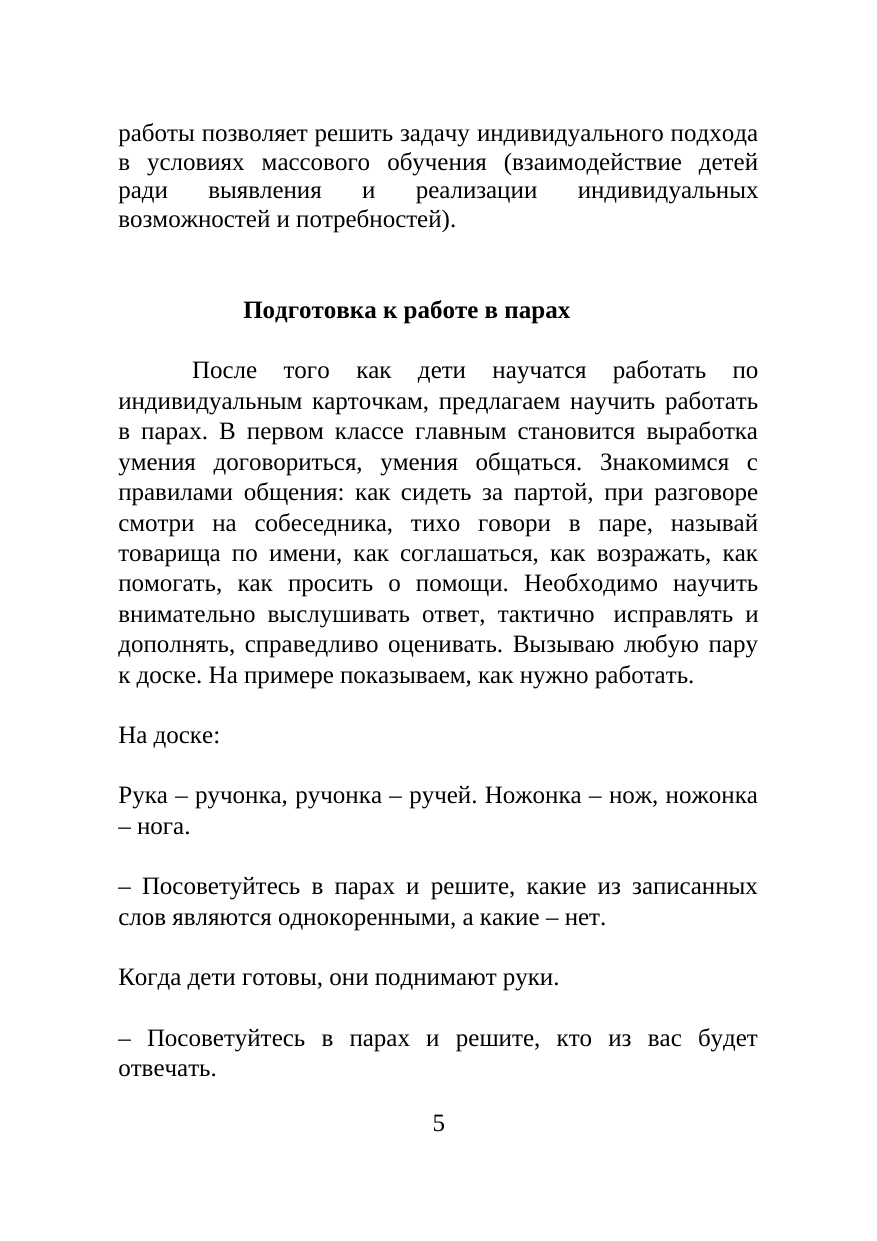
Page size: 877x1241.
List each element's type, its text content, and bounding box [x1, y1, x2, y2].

text На доске: [118, 718, 759, 749]
text – Посоветуйтесь в парах и решите, какие из записанных слов являются однокоренными, а какие – нет. [118, 870, 759, 931]
text Когда дети готовы, они поднимают руки. [118, 961, 759, 991]
text Рука – ручонка, ручонка – ручей. Ножонка – нож, ножонка – нога. [118, 779, 759, 840]
text – Посоветуйтесь в парах и решите, кто из вас будет отвечать. [118, 1021, 759, 1082]
text Подготовка к работе в парах [118, 293, 759, 324]
text После того как дети научатся работать по индивидуальным карточкам, предлагаем научить работать в парах. В первом классе главным становится выработка умения договориться, умения общаться. Знакомимся с правилами общения: как сидеть за партой, при разговоре смотри на собеседника, тихо говори в паре, называй товарища по имени, как соглашаться, как возражать, как помогать, как просить о помощи. Необходимо научить внимательно выслушивать ответ, тактично исправлять и дополнять, справедливо оценивать. Вызываю любую пару к доске. На примере показываем, как нужно работать. [118, 354, 759, 688]
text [118, 118, 759, 233]
